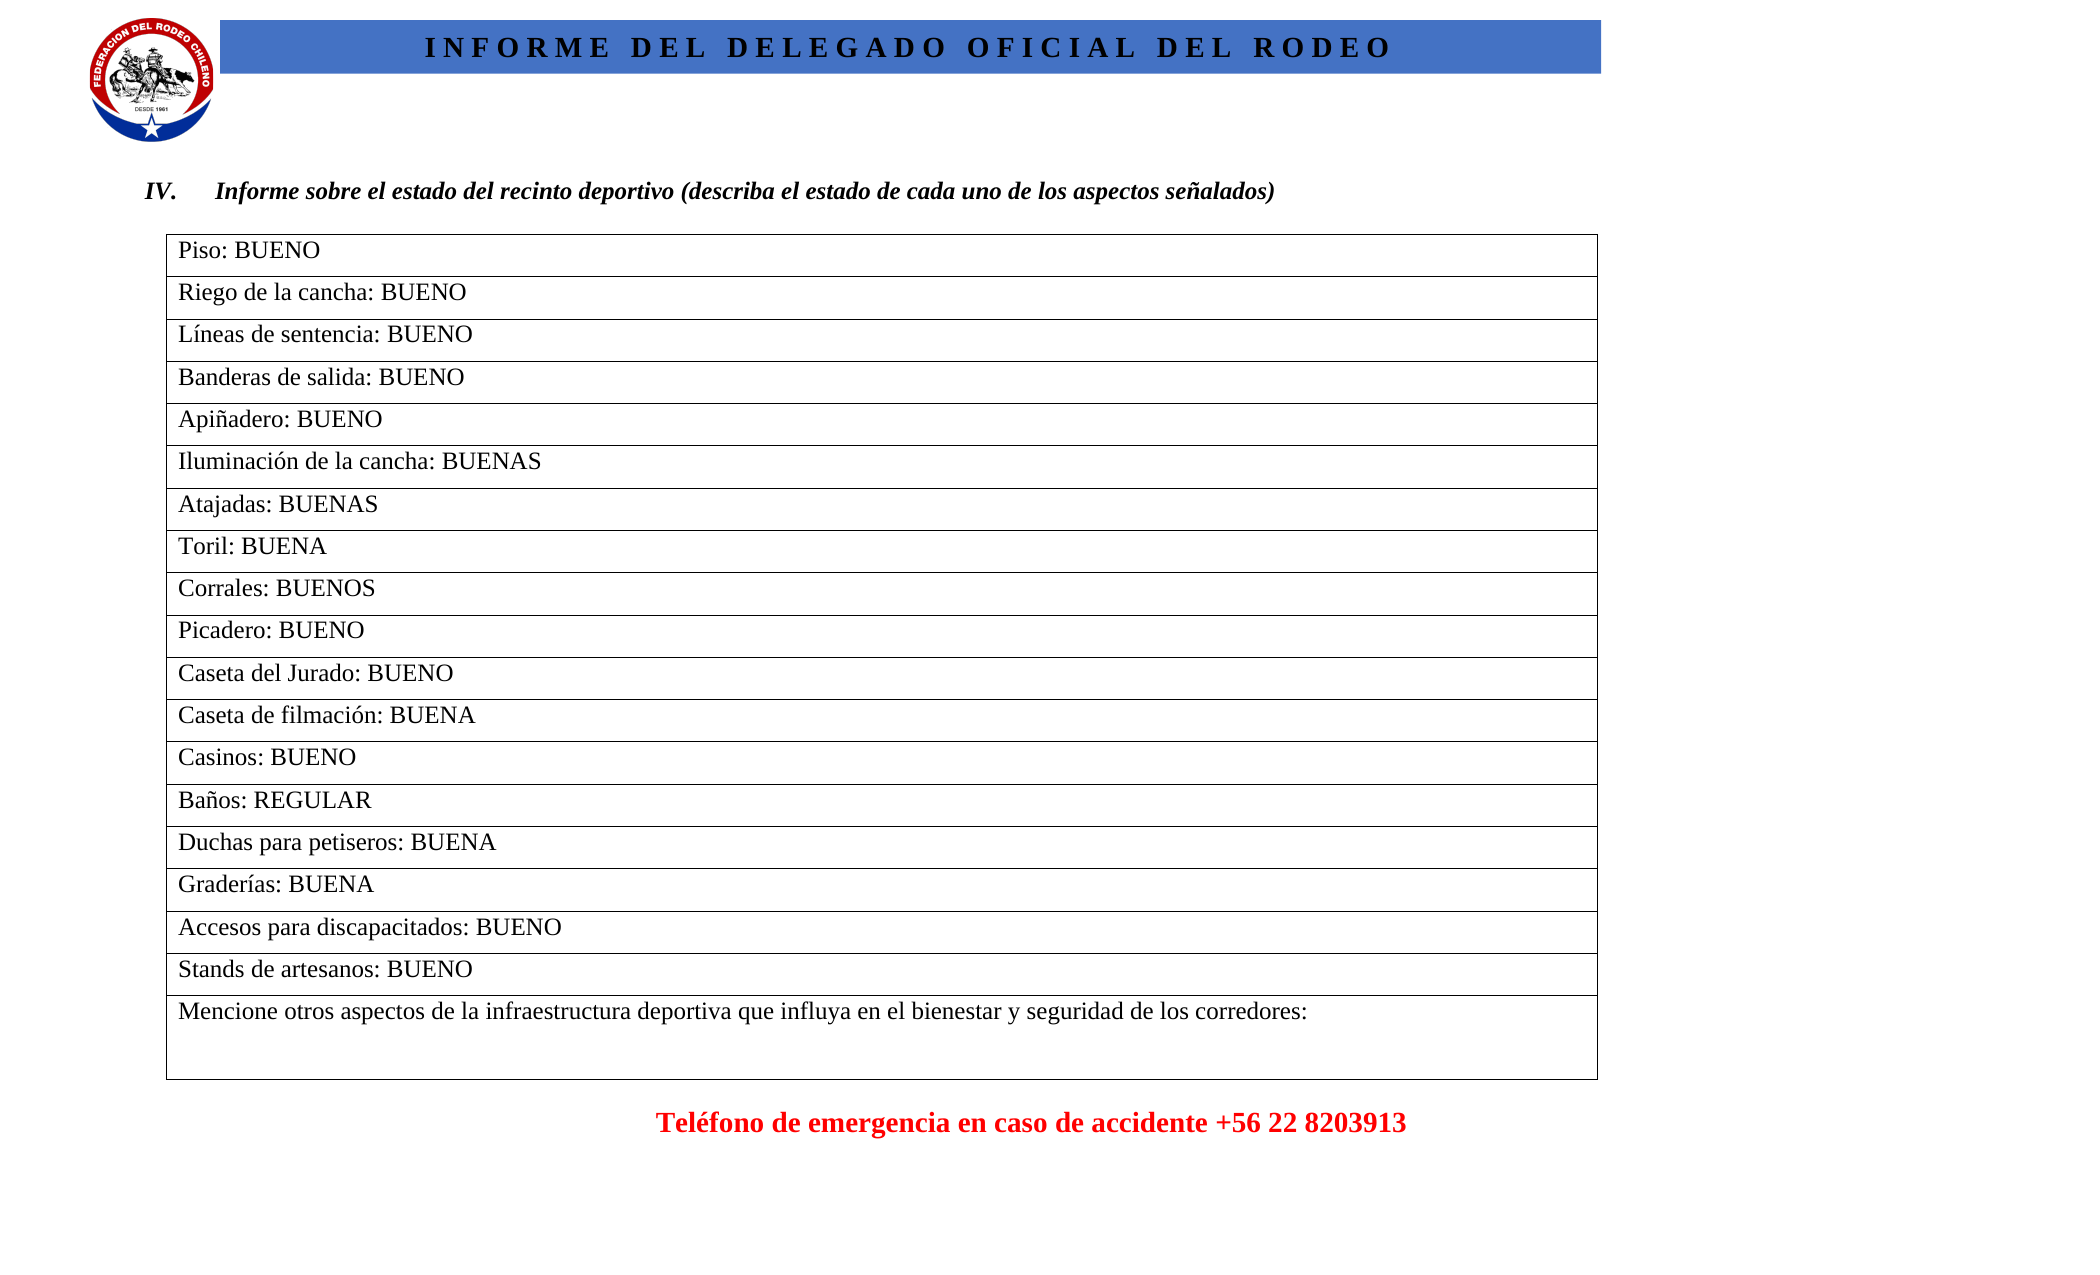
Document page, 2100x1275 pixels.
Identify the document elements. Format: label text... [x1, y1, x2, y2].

table_cell Graderías: BUENA [167, 869, 1597, 911]
table_cell Iluminación de la cancha: BUENAS [167, 446, 1597, 488]
table_cell Apiñadero: BUENO [167, 404, 1597, 445]
table_cell Corrales: BUENOS [167, 573, 1597, 614]
table_cell Toril: BUENA [167, 531, 1597, 572]
picture [89, 18, 214, 142]
table_cell Líneas de sentencia: BUENO [167, 320, 1597, 361]
table_cell Picadero: BUENO [167, 616, 1597, 657]
table_cell Banderas de salida: BUENO [167, 362, 1597, 403]
table_cell Duchas para petiseros: BUENA [167, 827, 1597, 868]
table_cell Accesos para discapacitados: BUENO [167, 912, 1597, 953]
table_cell Baños: REGULAR [167, 785, 1597, 826]
table_cell Casinos: BUENO [167, 742, 1597, 784]
table_cell Caseta del Jurado: BUENO [167, 658, 1597, 699]
table_header Piso: BUENO [167, 235, 1597, 276]
table_cell Riego de la cancha: BUENO [167, 277, 1597, 318]
table_cell Mencione otros aspectos de la infraestructura deportiva que influya en el bienestar y seguridad de los corredores: [167, 996, 1597, 1079]
table_cell Atajadas: BUENAS [167, 489, 1597, 530]
list Informe sobre el estado del recinto deportivo (describa el estado de cada uno de los aspectos señalados) [177, 176, 1716, 205]
table_cell Caseta de filmación: BUENA [167, 700, 1597, 741]
table_cell Stands de artesanos: BUENO [167, 954, 1597, 995]
